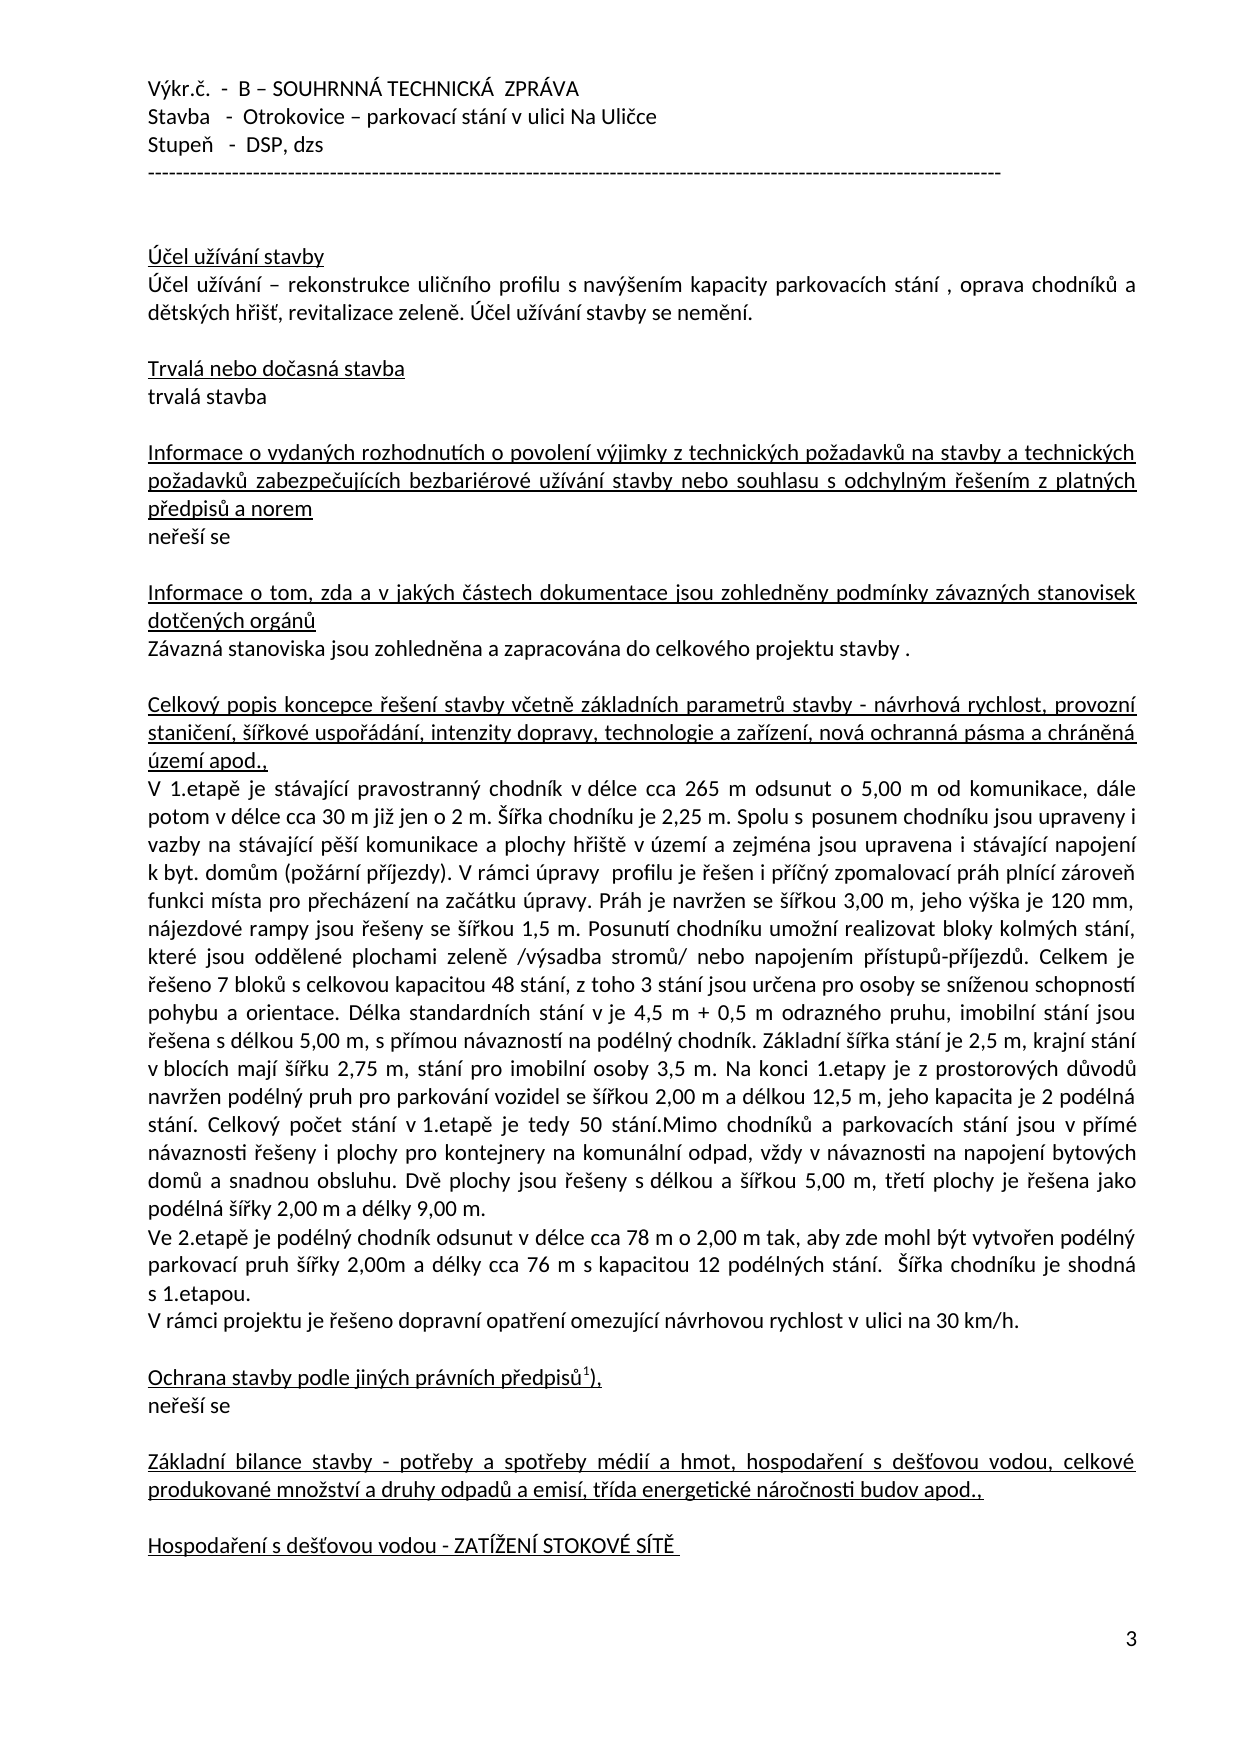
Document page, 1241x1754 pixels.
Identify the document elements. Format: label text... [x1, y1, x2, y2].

text Účel užívání stavby [148, 242, 1137, 270]
text Celkový popis koncepce řešení stavby včetně základních parametrů stavby - návrhová rychlost, provozní staničení, šířkové uspořádání, intenzity dopravy, technologie a zařízení, nová ochranná pásma a chráněná území apod., [148, 690, 1137, 714]
text neřeší se [148, 522, 1137, 550]
text Základní bilance stavby - potřeby a spotřeby médií a hmot, hospodaření s dešťovou vodou, celkové produkované množství a druhy odpadů a emisí, třída energetické náročnosti budov apod., [148, 1447, 1137, 1503]
text Ve 2.etapě je podélný chodník odsunut v délce cca 78 m o 2,00 m tak, aby zde mohl být vytvořen podélný parkovací pruh šířky 2,00m a délky cca 76 m s kapacitou 12 podélných stání. Šířka chodníku je shodná s 1.etapou. [148, 1223, 1137, 1307]
text V 1.etapě je stávající pravostranný chodník v délce cca 265 m odsunut o 5,00 m od komunikace, dále potom v délce cca 30 m již jen o 2 m. Šířka chodníku je 2,25 m. Spolu s posunem chodníku jsou upraveny i vazby na stávající pěší komunikace a plochy hřiště v území a zejména jsou upravena i stávající napojení k byt. domům (požární příjezdy). V rámci úpravy profilu je řešen i příčný zpomalovací práh plnící zároveň funkci místa pro přecházení na začátku úpravy. Práh je navržen se šířkou 3,00 m, jeho výška je 120 mm, nájezdové rampy jsou řešeny se šířkou 1,5 m. Posunutí chodníku umožní realizovat bloky kolmých stání, které jsou oddělené plochami zeleně /výsadba stromů/ nebo napojením přístupů-příjezdů. Celkem je řešeno 7 bloků s celkovou kapacitou 48 stání, z toho 3 stání jsou určena pro osoby se sníženou schopností pohybu a orientace. Délka standardních stání v je 4,5 m + 0,5 m odrazného pruhu, imobilní stání jsou řešena s délkou 5,00 m, s přímou návazností na podélný chodník. Základní šířka stání je 2,5 m, krajní stání v blocích mají šířku 2,75 m, stání pro imobilní osoby 3,5 m. Na konci 1.etapy je z prostorových důvodů navržen podélný pruh pro parkování vozidel se šířkou 2,00 m a délkou 12,5 m, jeho kapacita je 2 podélná stání. Celkový počet stání v 1.etapě je tedy 50 stání.Mimo chodníků a parkovacích stání jsou v přímé návaznosti řešeny i plochy pro kontejnery na komunální odpad, vždy v návaznosti na napojení bytových domů a snadnou obsluhu. Dvě plochy jsou řešeny s délkou a šířkou 5,00 m, třetí plochy je řešena jako podélná šířky 2,00 m a délky 9,00 m. [148, 774, 1137, 1223]
text Trvalá nebo dočasná stavba [148, 354, 1137, 382]
text neřeší se [148, 1391, 1137, 1419]
text V rámci projektu je řešeno dopravní opatření omezující návrhovou rychlost v ulici na 30 km/h. [148, 1307, 1137, 1335]
text trvalá stavba [148, 382, 1137, 410]
text Závazná stanoviska jsou zohledněna a zapracována do celkového projektu stavby . [148, 634, 1137, 662]
text Informace o tom, zda a v jakých částech dokumentace jsou zohledněny podmínky závazných stanovisek dotčených orgánů [148, 578, 1137, 602]
text Ochrana stavby podle jiných právních předpisů1), [148, 1363, 1137, 1391]
text Informace o vydaných rozhodnutích o povolení výjimky z technických požadavků na stavby a technických požadavků zabezpečujících bezbariérové užívání stavby nebo souhlasu s odchylným řešením z platných předpisů a norem [148, 492, 1137, 522]
text Hospodaření s dešťovou vodou - ZATÍŽENÍ STOKOVÉ SÍTĚ [148, 1531, 1137, 1559]
text Účel užívání – rekonstrukce uličního profilu s navýšením kapacity parkovacích stání , oprava chodníků a dětských hřišť, revitalizace zeleně. Účel užívání stavby se nemění. [148, 270, 1137, 326]
text Celkový popis koncepce řešení stavby včetně základních parametrů stavby - návrhová rychlost, provozní staničení, šířkové uspořádání, intenzity dopravy, technologie a zařízení, nová ochranná pásma a chráněná území apod., [148, 716, 1137, 742]
text Informace o tom, zda a v jakých částech dokumentace jsou zohledněny podmínky závazných stanovisek dotčených orgánů [148, 604, 1137, 634]
text Informace o vydaných rozhodnutích o povolení výjimky z technických požadavků na stavby a technických požadavků zabezpečujících bezbariérové užívání stavby nebo souhlasu s odchylným řešením z platných předpisů a norem [148, 438, 1137, 490]
text Celkový popis koncepce řešení stavby včetně základních parametrů stavby - návrhová rychlost, provozní staničení, šířkové uspořádání, intenzity dopravy, technologie a zařízení, nová ochranná pásma a chráněná území apod., [148, 744, 1137, 774]
